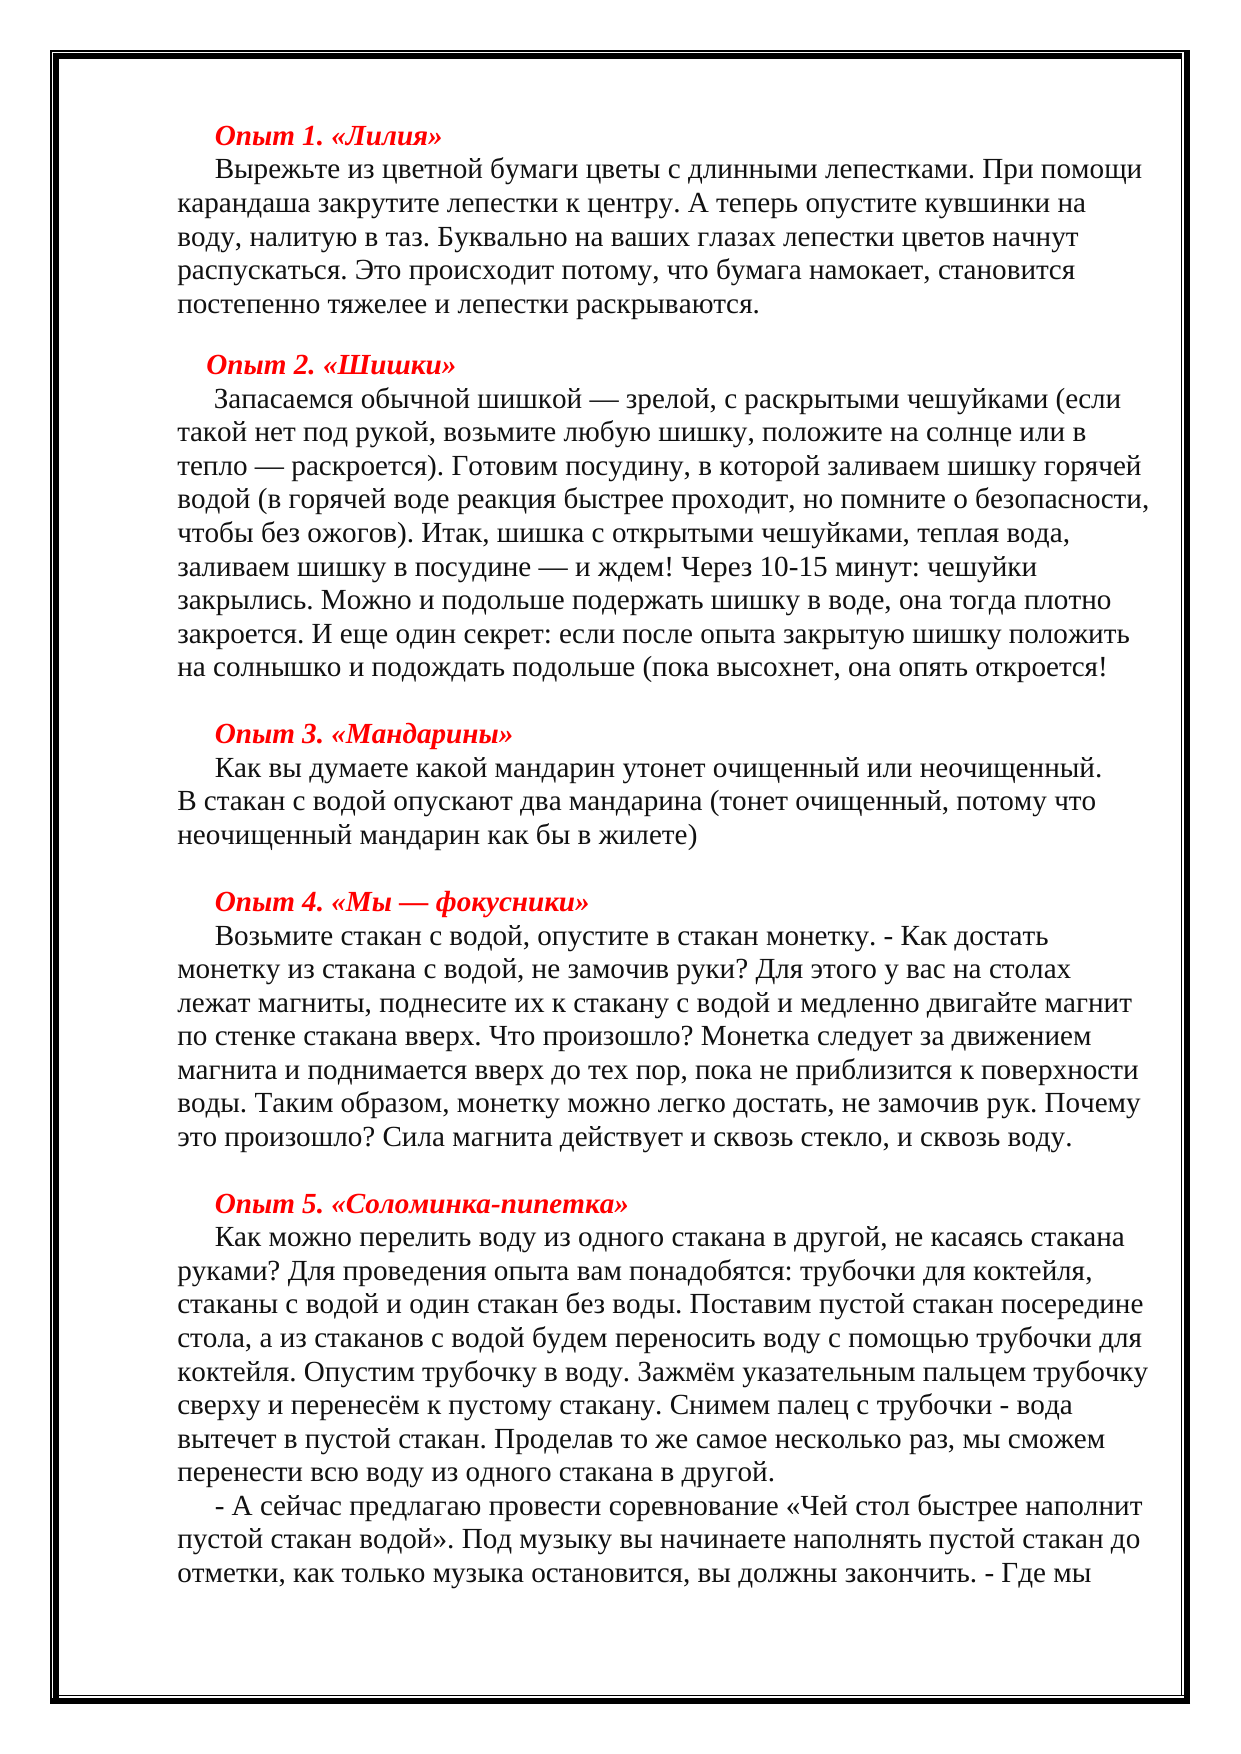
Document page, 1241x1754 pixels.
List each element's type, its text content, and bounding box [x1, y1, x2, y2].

text Как можно перелить воду из одного стакана в другой, не касаясь стакана руками? Для проведения опыта вам понадобятся: трубочки для коктейля, стаканы с водой и один стакан без воды. Поставим пустой стакан посередине стола, а из стаканов с водой будем переносить воду с помощью трубочки для коктейля. Опустим трубочку в воду. Зажмём указательным пальцем трубочку сверху и перенесём к пустому стакану. Снимем палец с трубочки - вода вытечет в пустой стакан. Проделав то же самое несколько раз, мы сможем перенести всю воду из одного стакана в другой. [177, 1219, 1152, 1488]
text Возьмите стакан с водой, опустите в стакан монетку. - Как достать монетку из стакана с водой, не замочив руки? Для этого у вас на столах лежат магниты, поднесите их к стакану с водой и медленно двигайте магнит по стенке стакана вверх. Что произошло? Монетка следует за движением магнита и поднимается вверх до тех пор, пока не приблизится к поверхности воды. Таким образом, монетку можно легко достать, не замочив рук. Почему это произошло? Сила магнита действует и сквозь стекло, и сквозь воду. [177, 918, 1152, 1152]
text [177, 1488, 1152, 1588]
text Запасаемся обычной шишкой — зрелой, с раскрытыми чешуйками (если такой нет под рукой, возьмите любую шишку, положите на солнце или в тепло — раскроется). Готовим посудину, в которой заливаем шишку горячей водой (в горячей воде реакция быстрее проходит, но помните о безопасности, чтобы без ожогов). Итак, шишка с открытыми чешуйками, теплая вода, заливаем шишку в посудине — и ждем! Через 10-15 минут: чешуйки закрылись. Можно и подольше подержать шишку в воде, она тогда плотно закроется. И еще один секрет: если после опыта закрытую шишку положить на солнышко и подождать подольше (пока высохнет, она опять откроется! [177, 381, 1152, 683]
text Как вы думаете какой мандарин утонет очищенный или неочищенный. [177, 750, 1152, 783]
text Опыт 1. «Лилия» [177, 118, 1152, 152]
text Опыт 3. «Мандарины» [177, 716, 1152, 750]
text В стакан с водой опускают два мандарина (тонет очищенный, потому что неочищенный мандарин как бы в жилете) [177, 783, 1152, 851]
text Вырежьте из цветной бумаги цветы с длинными лепестками. При помощи карандаша закрутите лепестки к центру. А теперь опустите кувшинки на воду, налитую в таз. Буквально на ваших глазах лепестки цветов начнут распускаться. Это происходит потому, что бумага намокает, становится постепенно тяжелее и лепестки раскрываются. [177, 152, 1152, 319]
text Опыт 2. «Шишки» [177, 347, 1152, 381]
text Опыт 5. «Соломинка-пипетка» [177, 1186, 1152, 1219]
text Опыт 4. «Мы — фокусники» [177, 884, 1152, 918]
